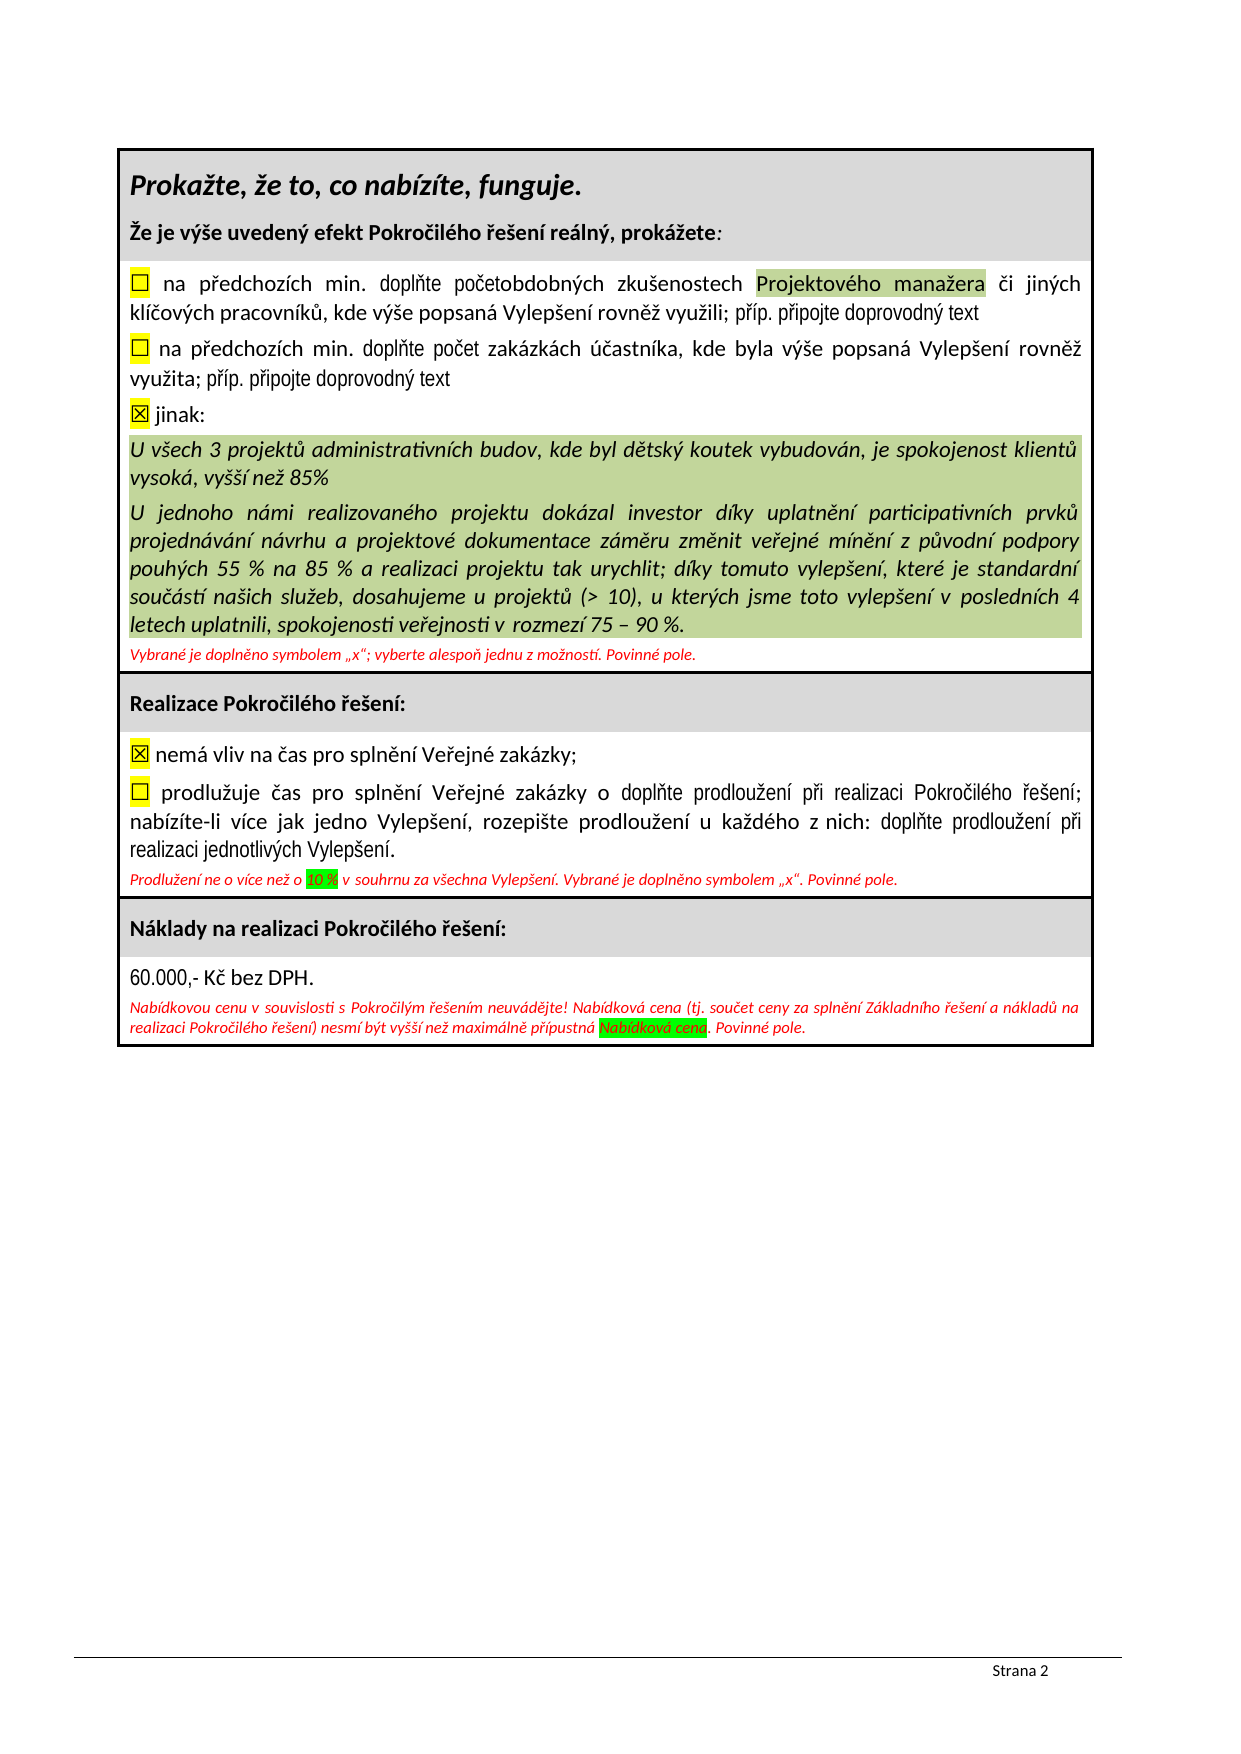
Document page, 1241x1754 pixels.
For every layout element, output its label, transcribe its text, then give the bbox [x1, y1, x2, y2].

table_header Prokažte, že to, co nabízíte, funguje. Že je výše uvedený efekt Pokročilého řešení reálný, prokážete: [120, 151, 1091, 261]
table_cell Kč bez DPH. Nabídkovou cenu v souvislosti s Pokročilým řešením neuvádějte! Nabídková cena (tj. součet ceny za splnění Základního řešení a nákladů na realizaci Pokročilého řešení) nesmí být vyšší než maximálně přípustná Nabídková cena. Povinné pole. [120, 957, 1091, 1044]
table_cell nemá vliv na čas pro splnění Veřejné zakázky; prodlužuje čas pro splnění Veřejné zakázky o ; nabízíte-li více jak jedno Vylepšení, rozepište prodloužení u každého z nich: . Prodlužení ne o více než o 10 % v souhrnu za všechna Vylepšení. Vybrané je doplněno symbolem „x“. Povinné pole. [120, 732, 1091, 896]
table_cell Náklady na realizaci Pokročilého řešení: [120, 899, 1091, 957]
table_cell na předchozích min. obdobných zkušenostech Projektového manažera či jiných klíčových pracovníků, kde výše popsaná Vylepšení rovněž využili; na předchozích min. zakázkách účastníka, kde byla výše popsaná Vylepšení rovněž využita; jinak: U všech 3 projektů administrativních budov, kde byl dětský koutek vybudován, je spokojenost klientů vysoká, vyšší než 85% U jednoho námi realizovaného projektu dokázal investor díky uplatnění participativních prvků projednávání návrhu a projektové dokumentace záměru změnit veřejné mínění z původní podpory pouhých 55 % na 85 % a realizaci projektu tak urychlit; díky tomuto vylepšení, které je standardní součástí našich služeb, dosahujeme u projektů (> 10), u kterých jsme toto vylepšení v posledních 4 letech uplatnili, spokojenosti veřejnosti v rozmezí 75 – 90 %. Vybrané je doplněno symbolem „x“; vyberte alespoň jednu z možností. Povinné pole. [120, 261, 1091, 671]
table_cell Realizace Pokročilého řešení: [120, 674, 1091, 732]
